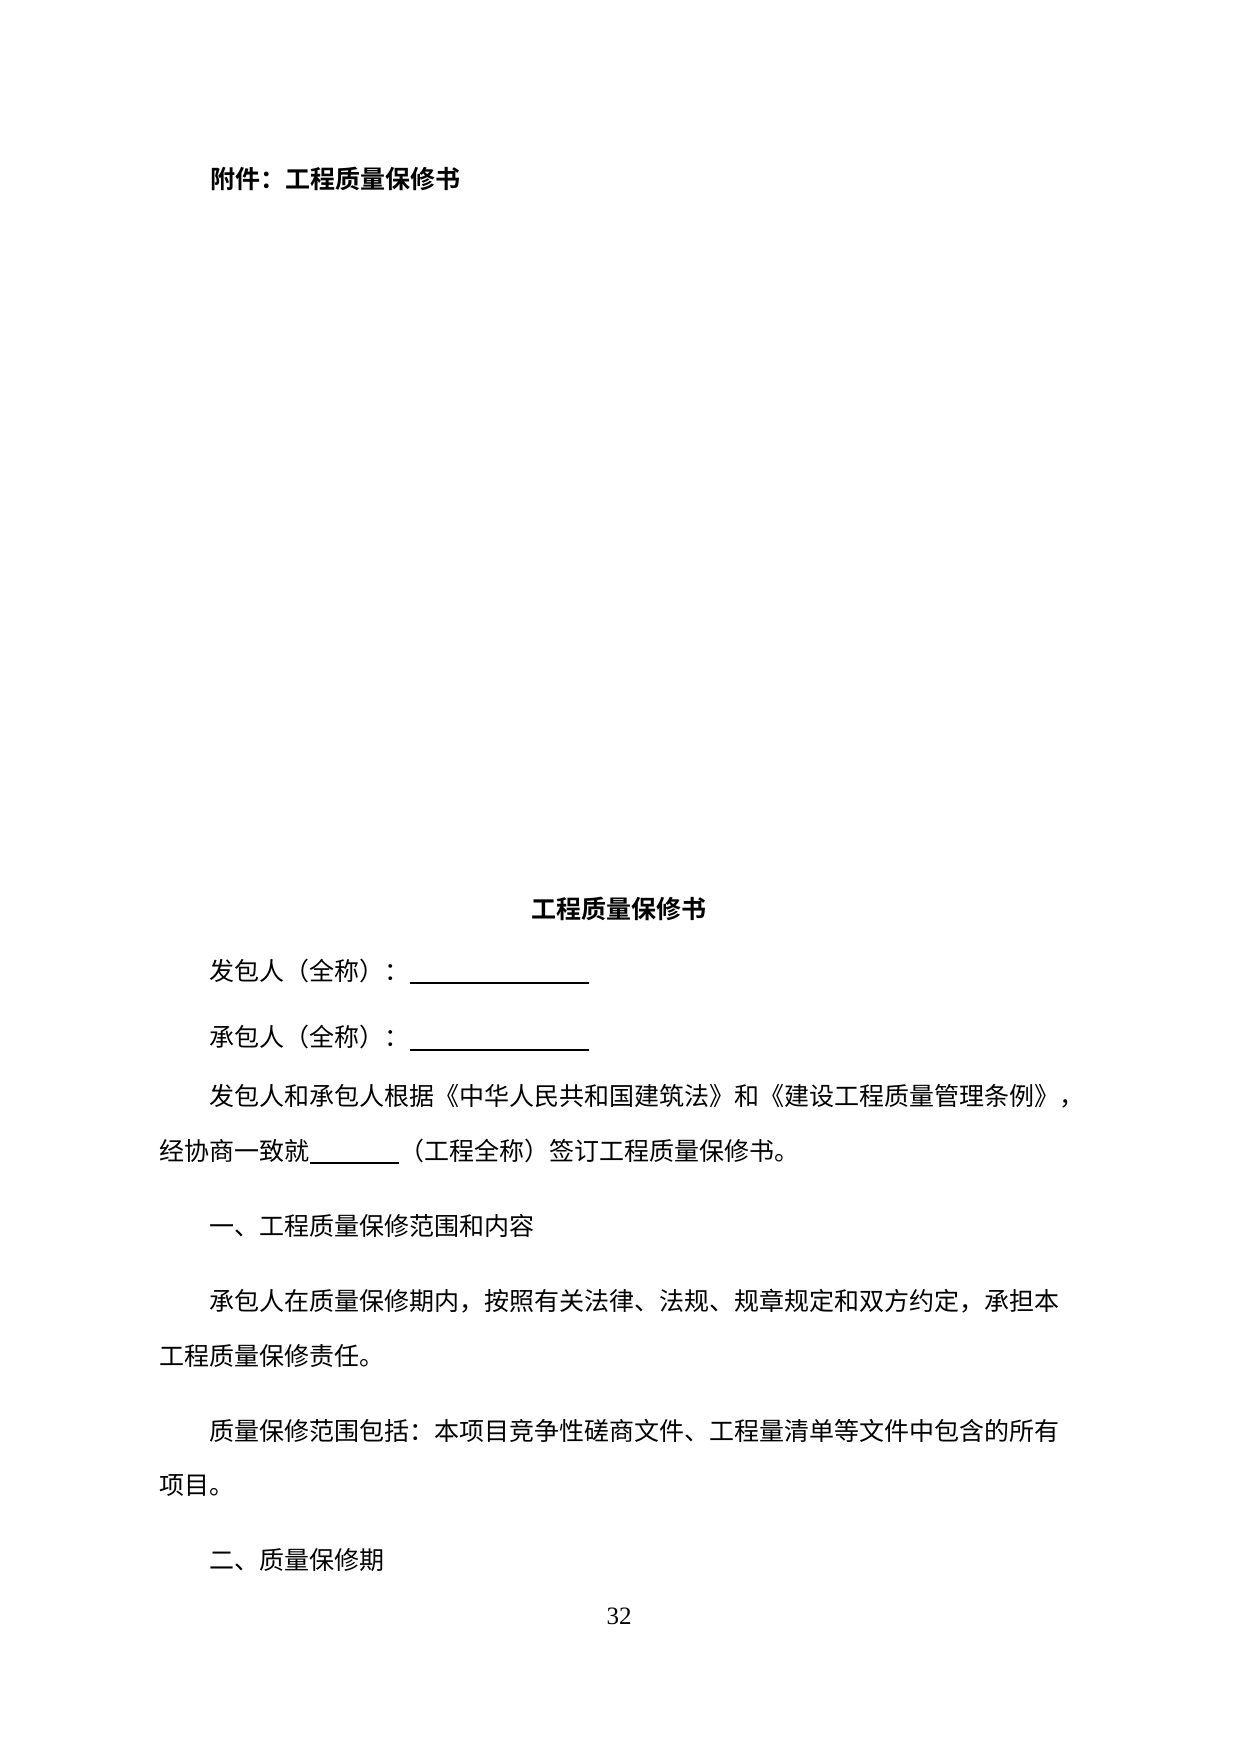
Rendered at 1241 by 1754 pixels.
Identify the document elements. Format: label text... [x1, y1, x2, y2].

text 附件：工程质量保修书 [159, 159, 1078, 196]
text 质量保修范围包括：本项目竞争性磋商文件、工程量清单等文件中包含的所有项目。 [159, 1411, 1078, 1502]
text 发包人（全称）： [159, 943, 1078, 989]
text 一、工程质量保修范围和内容 [159, 1206, 1078, 1243]
text 工程质量保修书 [159, 881, 1078, 927]
text 二、质量保修期 [159, 1541, 1078, 1577]
text 承包人在质量保修期内，按照有关法律、法规、规章规定和双方约定，承担本工程质量保修责任。 [159, 1282, 1078, 1372]
text 承包人（全称）： [159, 1010, 1078, 1056]
text 发包人和承包人根据《中华人民共和国建筑法》和《建设工程质量管理条例》，经协商一致就 （工程全称）签订工程质量保修书。 [159, 1077, 1078, 1167]
